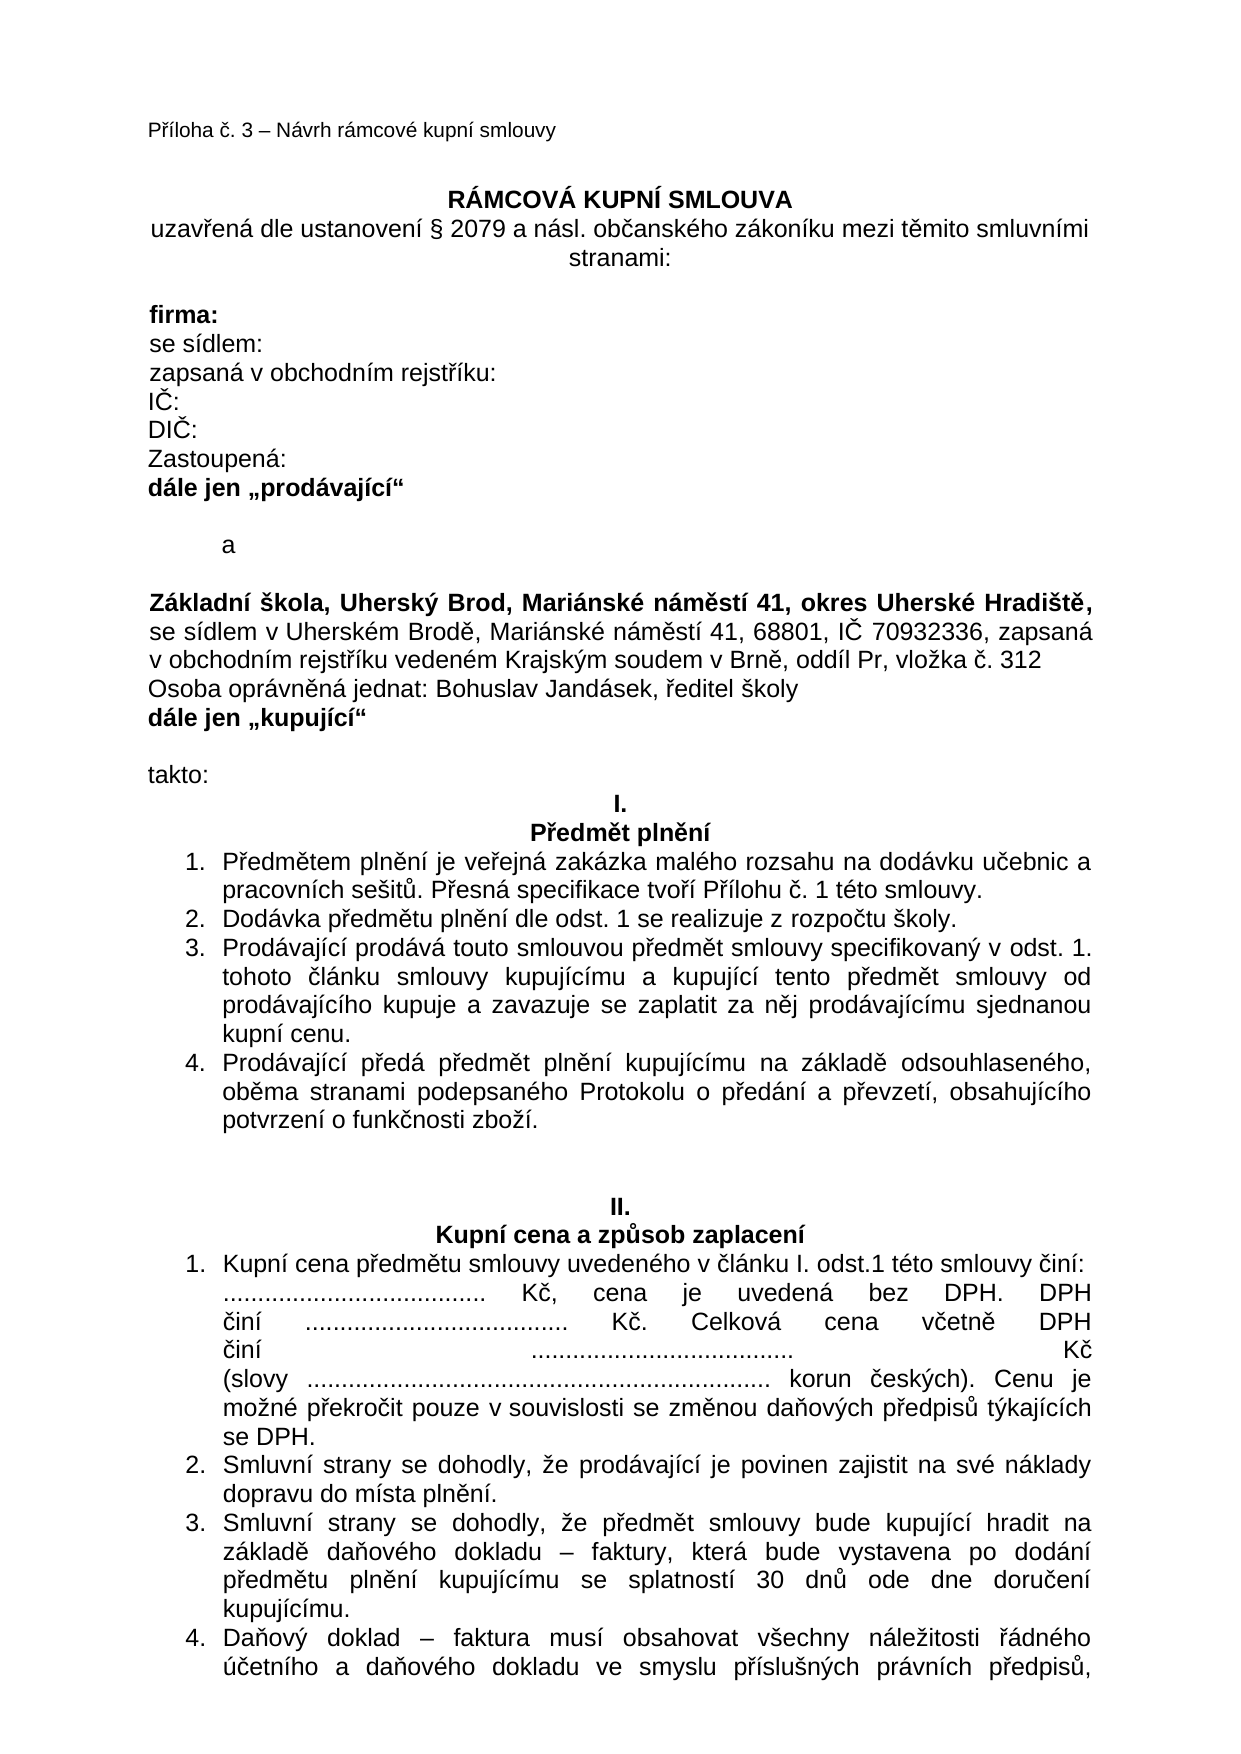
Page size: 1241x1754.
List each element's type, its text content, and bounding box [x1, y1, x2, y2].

list Předmětem plnění je veřejná zakázka malého rozsahu na dodávku učebnic a pracovních sešitů. Přesná specifikace tvoří Přílohu č. 1 této smlouvy. [185, 846, 1093, 904]
list Smluvní strany se dohodly, že prodávající je povinen zajistit na své náklady dopravu do místa plnění. [185, 1450, 1093, 1508]
text zapsaná v obchodním rejstříku: [149, 358, 1093, 386]
list Prodávající předá předmět plnění kupujícímu na základě odsouhlaseného, oběma stranami podepsaného Protokolu o předání a převzetí, obsahujícího potvrzení o funkčnosti zboží. [185, 1048, 1093, 1134]
list Dodávka předmětu plnění dle odst. 1 se realizuje z rozpočtu školy. [185, 904, 1093, 933]
text se sídlem: [149, 329, 1093, 358]
text Zastoupená: [148, 444, 1093, 473]
text dále jen „kupující“ [148, 703, 1093, 731]
text RÁMCOVÁ KUPNÍ SMLOUVA [148, 185, 1093, 214]
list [185, 1623, 1093, 1680]
text uzavřená dle ustanovení § 2079 a násl. občanského zákoníku mezi těmito smluvními stranami: [148, 214, 1093, 271]
text Osoba oprávněná jednat: Bohuslav Jandásek, ředitel školy [148, 674, 1093, 703]
text Předmět plnění [148, 818, 1093, 846]
text DIČ: [148, 415, 1093, 444]
list Kupní cena předmětu smlouvy uvedeného v článku I. odst.1 této smlouvy činí: [185, 1249, 1093, 1278]
text firma: [149, 300, 1093, 329]
text takto: [148, 760, 1093, 789]
text ...................................... Kč, cena je uvedená bez DPH. DPH činí ...................................... Kč. Celková cena včetně DPH činí ...................................... Kč (slovy ................................................................... korun českých). Cenu je možné překročit pouze v souvislosti se změnou daňových předpisů týkajících se DPH. [223, 1278, 1093, 1450]
text I. [148, 789, 1093, 818]
text a [148, 530, 1093, 559]
text Příloha č. 3 – Návrh rámcové kupní smlouvy [148, 118, 1093, 142]
text II. [148, 1191, 1093, 1220]
text Základní škola, Uherský Brod, Mariánské náměstí 41, okres Uherské Hradiště, se sídlem v Uherském Brodě, Mariánské náměstí 41, 68801, IČ 70932336, zapsaná v obchodním rejstříku vedeném Krajským soudem v Brně, oddíl Pr, vložka č. 312 [149, 588, 1093, 674]
text Kupní cena a způsob zaplacení [148, 1220, 1093, 1249]
list Smluvní strany se dohodly, že předmět smlouvy bude kupující hradit na základě daňového dokladu – faktury, která bude vystavena po dodání předmětu plnění kupujícímu se splatností 30 dnů ode dne doručení kupujícímu. [185, 1508, 1093, 1623]
list Prodávající prodává touto smlouvou předmět smlouvy specifikovaný v odst. 1. tohoto článku smlouvy kupujícímu a kupující tento předmět smlouvy od prodávajícího kupuje a zavazuje se zaplatit za něj prodávajícímu sjednanou kupní cenu. [185, 933, 1093, 1048]
text IČ: [148, 386, 1093, 415]
text dále jen „prodávající“ [148, 473, 1093, 501]
